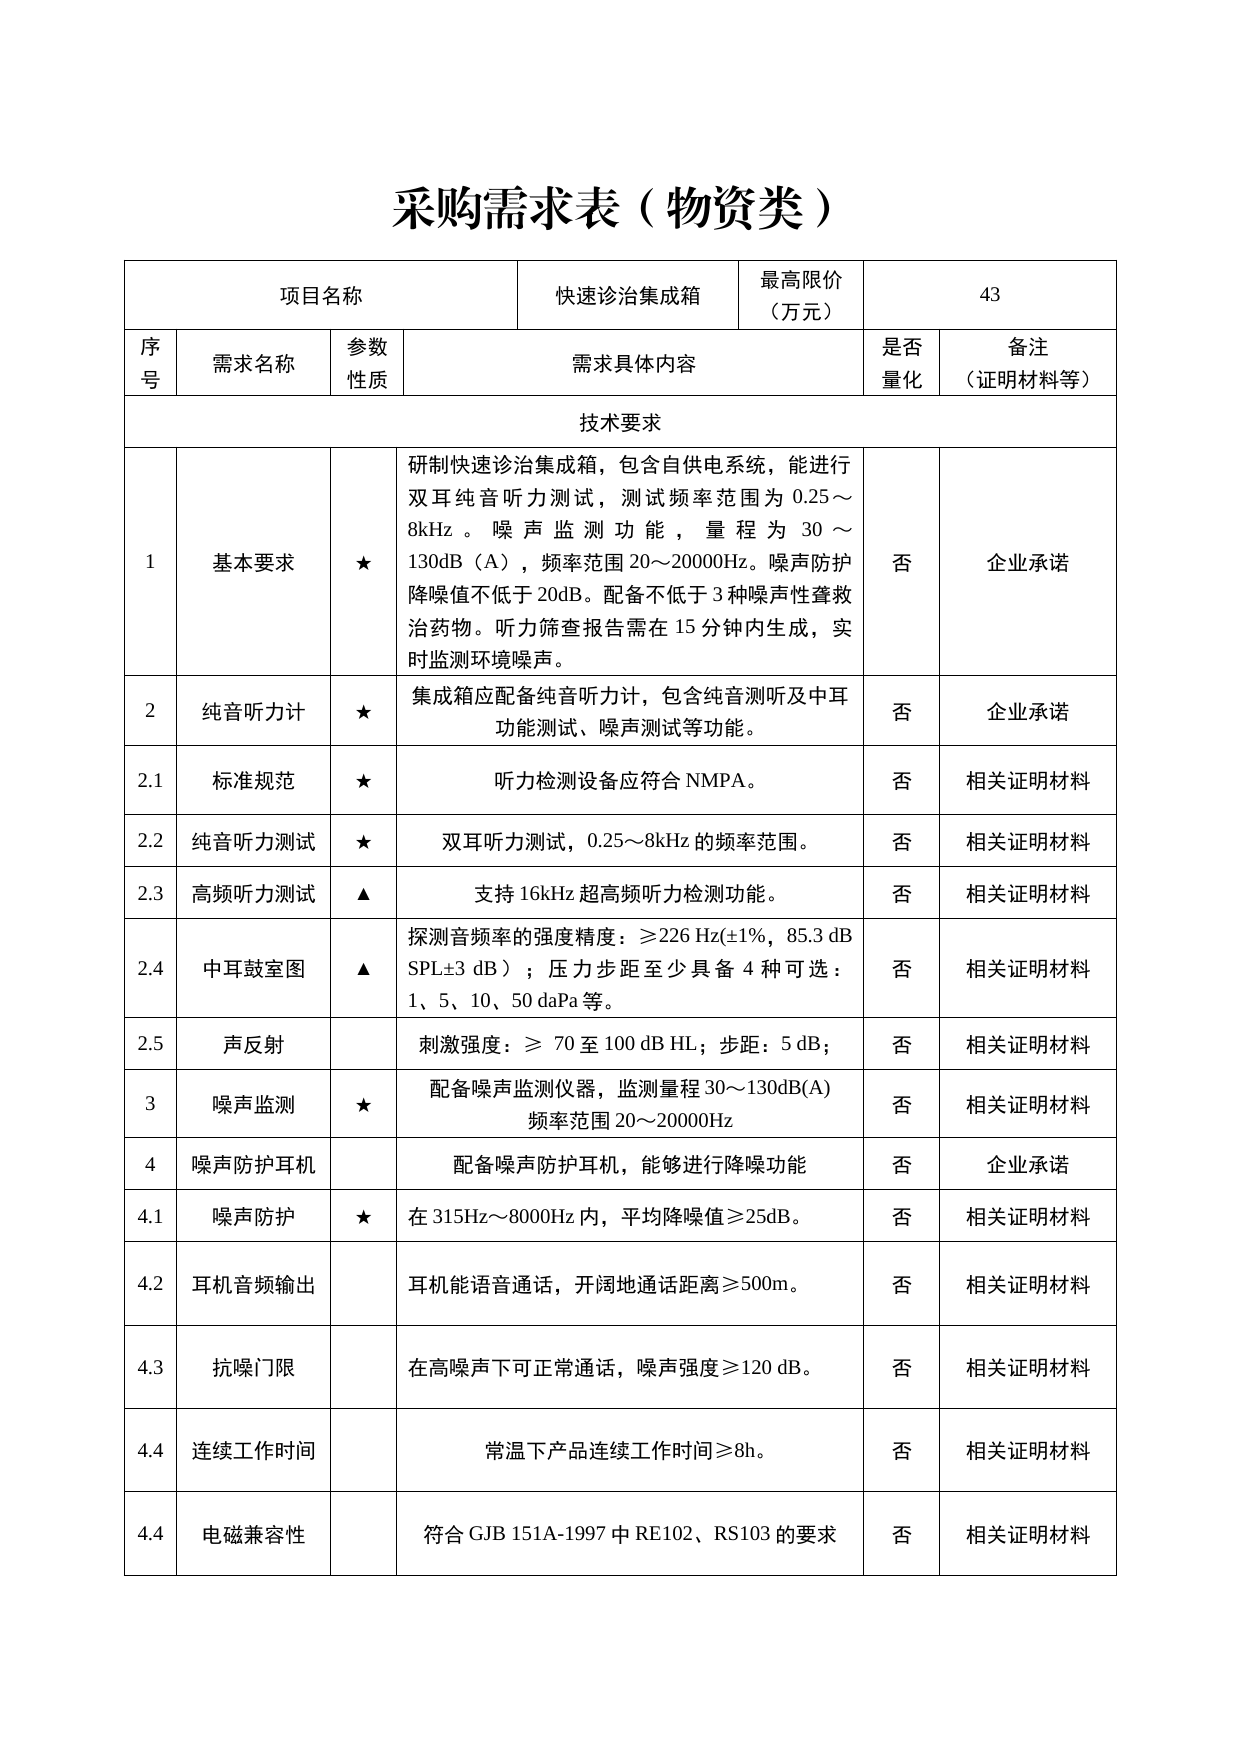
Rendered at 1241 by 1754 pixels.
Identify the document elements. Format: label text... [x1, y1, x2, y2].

table_cell 中耳鼓室图 [177, 919, 330, 1017]
table_cell 听力检测设备应符合NMPA。 [397, 746, 863, 814]
table_cell 否 [864, 1070, 939, 1137]
table_cell ★ [331, 1190, 396, 1241]
table_cell 配备噪声监测仪器，监测量程30～130dB(A) 频率范围20～20000Hz [397, 1070, 863, 1137]
table_cell 企业承诺 [940, 448, 1116, 675]
table_cell 双耳听力测试，0.25～8kHz的频率范围。 [397, 815, 863, 866]
table_cell 2.5 [125, 1018, 176, 1069]
table_cell 需求名称 [177, 330, 330, 394]
text 采购需求表（物资类） [187, 178, 1053, 243]
table_cell 是否量化 [864, 330, 939, 394]
table_cell 噪声防护 [177, 1190, 330, 1241]
table_cell 相关证明材料 [940, 1242, 1116, 1324]
table_cell 2.1 [125, 746, 176, 814]
table_cell 抗噪门限 [177, 1326, 330, 1408]
table_cell 相关证明材料 [940, 1492, 1116, 1574]
table_cell 高频听力测试 [177, 867, 330, 918]
table_cell 否 [864, 1018, 939, 1069]
table_cell 否 [864, 448, 939, 675]
table_cell [331, 1326, 396, 1408]
table_cell 需求具体内容 [404, 330, 863, 394]
table_cell 噪声监测 [177, 1070, 330, 1137]
table_cell 2 [125, 676, 176, 744]
table_cell 刺激强度：≥ 70至100 dB HL；步距：5 dB； [397, 1018, 863, 1069]
table_cell 否 [864, 815, 939, 866]
table_header 快速诊治集成箱 [518, 261, 738, 328]
table_cell 标准规范 [177, 746, 330, 814]
table_cell 相关证明材料 [940, 867, 1116, 918]
table_header 43 [864, 261, 1116, 328]
table_cell 纯音听力测试 [177, 815, 330, 866]
table_cell 否 [864, 1492, 939, 1574]
table_cell 否 [864, 1326, 939, 1408]
table_cell 研制快速诊治集成箱，包含自供电系统，能进行双耳纯音听力测试，测试频率范围为0.25～8kHz。噪声监测功能，量程为30～130dB（A），频率范围20～20000Hz。噪声防护降噪值不低于20dB。配备不低于3种噪声性聋救治药物。听力筛查报告需在15分钟内生成，实时监测环境噪声。 [397, 448, 863, 675]
table_cell ★ [331, 815, 396, 866]
table_cell 2.2 [125, 815, 176, 866]
table_cell 否 [864, 676, 939, 744]
table_cell 噪声防护耳机 [177, 1138, 330, 1189]
table_cell 4.1 [125, 1190, 176, 1241]
table_cell 否 [864, 746, 939, 814]
table_cell 参数 性质 [331, 330, 403, 394]
table_cell 相关证明材料 [940, 746, 1116, 814]
table_cell 4.4 [125, 1492, 176, 1574]
table_header 项目名称 [125, 261, 517, 328]
table_cell 3 [125, 1070, 176, 1137]
table_cell ★ [331, 746, 396, 814]
table_cell 4.3 [125, 1326, 176, 1408]
table_cell 耳机能语音通话，开阔地通话距离≥500m。 [397, 1242, 863, 1324]
table_cell 2.4 [125, 919, 176, 1017]
table_cell 相关证明材料 [940, 919, 1116, 1017]
table_cell 纯音听力计 [177, 676, 330, 744]
table_cell 配备噪声防护耳机，能够进行降噪功能 [397, 1138, 863, 1189]
table_cell 技术要求 [125, 396, 1116, 447]
table_cell 序号 [125, 330, 176, 394]
table_cell 相关证明材料 [940, 1018, 1116, 1069]
table_cell [331, 1138, 396, 1189]
table_cell 企业承诺 [940, 676, 1116, 744]
table_cell 2.3 [125, 867, 176, 918]
table_cell 声反射 [177, 1018, 330, 1069]
table_cell ★ [331, 676, 396, 744]
table_cell [331, 1409, 396, 1491]
table_cell 否 [864, 867, 939, 918]
table_cell [331, 1018, 396, 1069]
table_cell 耳机音频输出 [177, 1242, 330, 1324]
table_cell 备注 （证明材料等） [940, 330, 1116, 394]
table_cell 否 [864, 1190, 939, 1241]
table_cell 4.4 [125, 1409, 176, 1491]
table_cell 在315Hz～8000Hz内，平均降噪值≥25dB。 [397, 1190, 863, 1241]
table_cell 符合GJB 151A-1997中RE102、RS103的要求 [397, 1492, 863, 1574]
table_cell 支持16kHz超高频听力检测功能。 [397, 867, 863, 918]
table_header 最高限价（万元） [739, 261, 863, 328]
table_cell ★ [331, 448, 396, 675]
table_cell 企业承诺 [940, 1138, 1116, 1189]
table_cell 4 [125, 1138, 176, 1189]
table_cell 相关证明材料 [940, 1190, 1116, 1241]
table_cell 在高噪声下可正常通话，噪声强度≥120 dB。 [397, 1326, 863, 1408]
table_cell [331, 1492, 396, 1574]
table_cell 否 [864, 1138, 939, 1189]
table_cell ★ [331, 1070, 396, 1137]
table_cell ▲ [331, 867, 396, 918]
table_cell 相关证明材料 [940, 1326, 1116, 1408]
table_cell 基本要求 [177, 448, 330, 675]
table_cell 4.2 [125, 1242, 176, 1324]
table_cell 连续工作时间 [177, 1409, 330, 1491]
table_cell 相关证明材料 [940, 1070, 1116, 1137]
table_cell 否 [864, 1242, 939, 1324]
table_cell 否 [864, 1409, 939, 1491]
table_cell 相关证明材料 [940, 815, 1116, 866]
table_cell 否 [864, 919, 939, 1017]
table_cell 电磁兼容性 [177, 1492, 330, 1574]
table_cell 相关证明材料 [940, 1409, 1116, 1491]
table_cell [331, 1242, 396, 1324]
table_cell ▲ [331, 919, 396, 1017]
table_cell 常温下产品连续工作时间≥8h。 [397, 1409, 863, 1491]
table_cell 1 [125, 448, 176, 675]
table_cell 探测音频率的强度精度：≥226 Hz(±1%，85.3 dB SPL±3 dB）；压力步距至少具备4种可选：1、5、10、50 daPa等。 [397, 919, 863, 1017]
table_cell 集成箱应配备纯音听力计，包含纯音测听及中耳功能测试、噪声测试等功能。 [397, 676, 863, 744]
